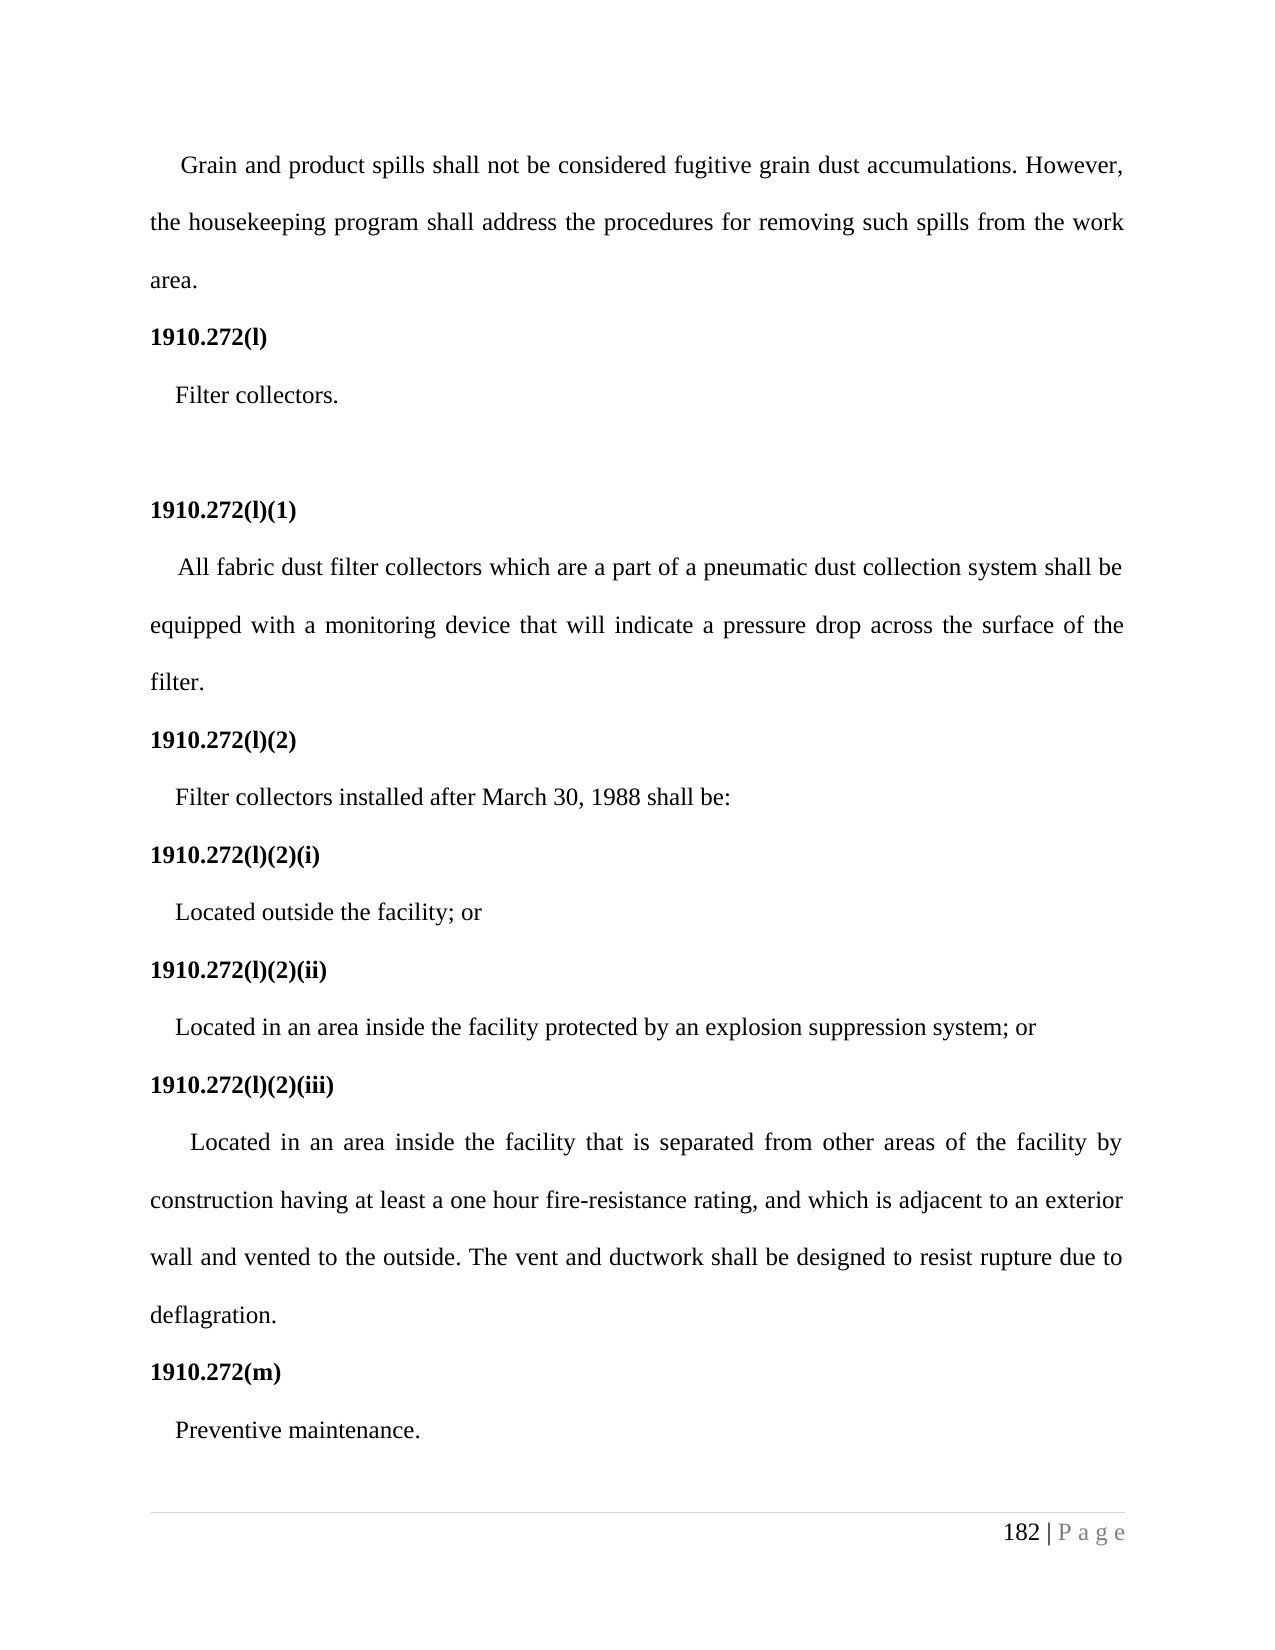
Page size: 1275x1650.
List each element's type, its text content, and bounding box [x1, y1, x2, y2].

text 1910.272(l)(2)(ii) [150, 955, 1125, 984]
text 1910.272(l) [150, 322, 1125, 351]
text 1910.272(l)(2)(i) [150, 840, 1125, 869]
text Grain and product spills shall not be considered fugitive grain dust accumulations. However, the housekeeping program shall address the procedures for removing such spills from the work area. [150, 150, 1125, 294]
text 1910.272(m) [150, 1357, 1125, 1386]
text Located in an area inside the facility protected by an explosion suppression system; or [150, 1012, 1125, 1041]
text Filter collectors. [150, 380, 1125, 409]
text 1910.272(l)(2)(iii) [150, 1070, 1125, 1099]
text Located outside the facility; or [150, 897, 1125, 926]
text All fabric dust filter collectors which are a part of a pneumatic dust collection system shall be equipped with a monitoring device that will indicate a pressure drop across the surface of the filter. [150, 552, 1125, 696]
text Filter collectors installed after March 30, 1988 shall be: [150, 782, 1125, 811]
text 1910.272(l)(2) [150, 725, 1125, 754]
text 1910.272(l)(1) [150, 495, 1125, 524]
text Preventive maintenance. [150, 1415, 1125, 1444]
text Located in an area inside the facility that is separated from other areas of the facility by construction having at least a one hour fire-resistance rating, and which is adjacent to an exterior wall and vented to the outside. The vent and ductwork shall be designed to resist rupture due to deflagration. [150, 1127, 1125, 1329]
